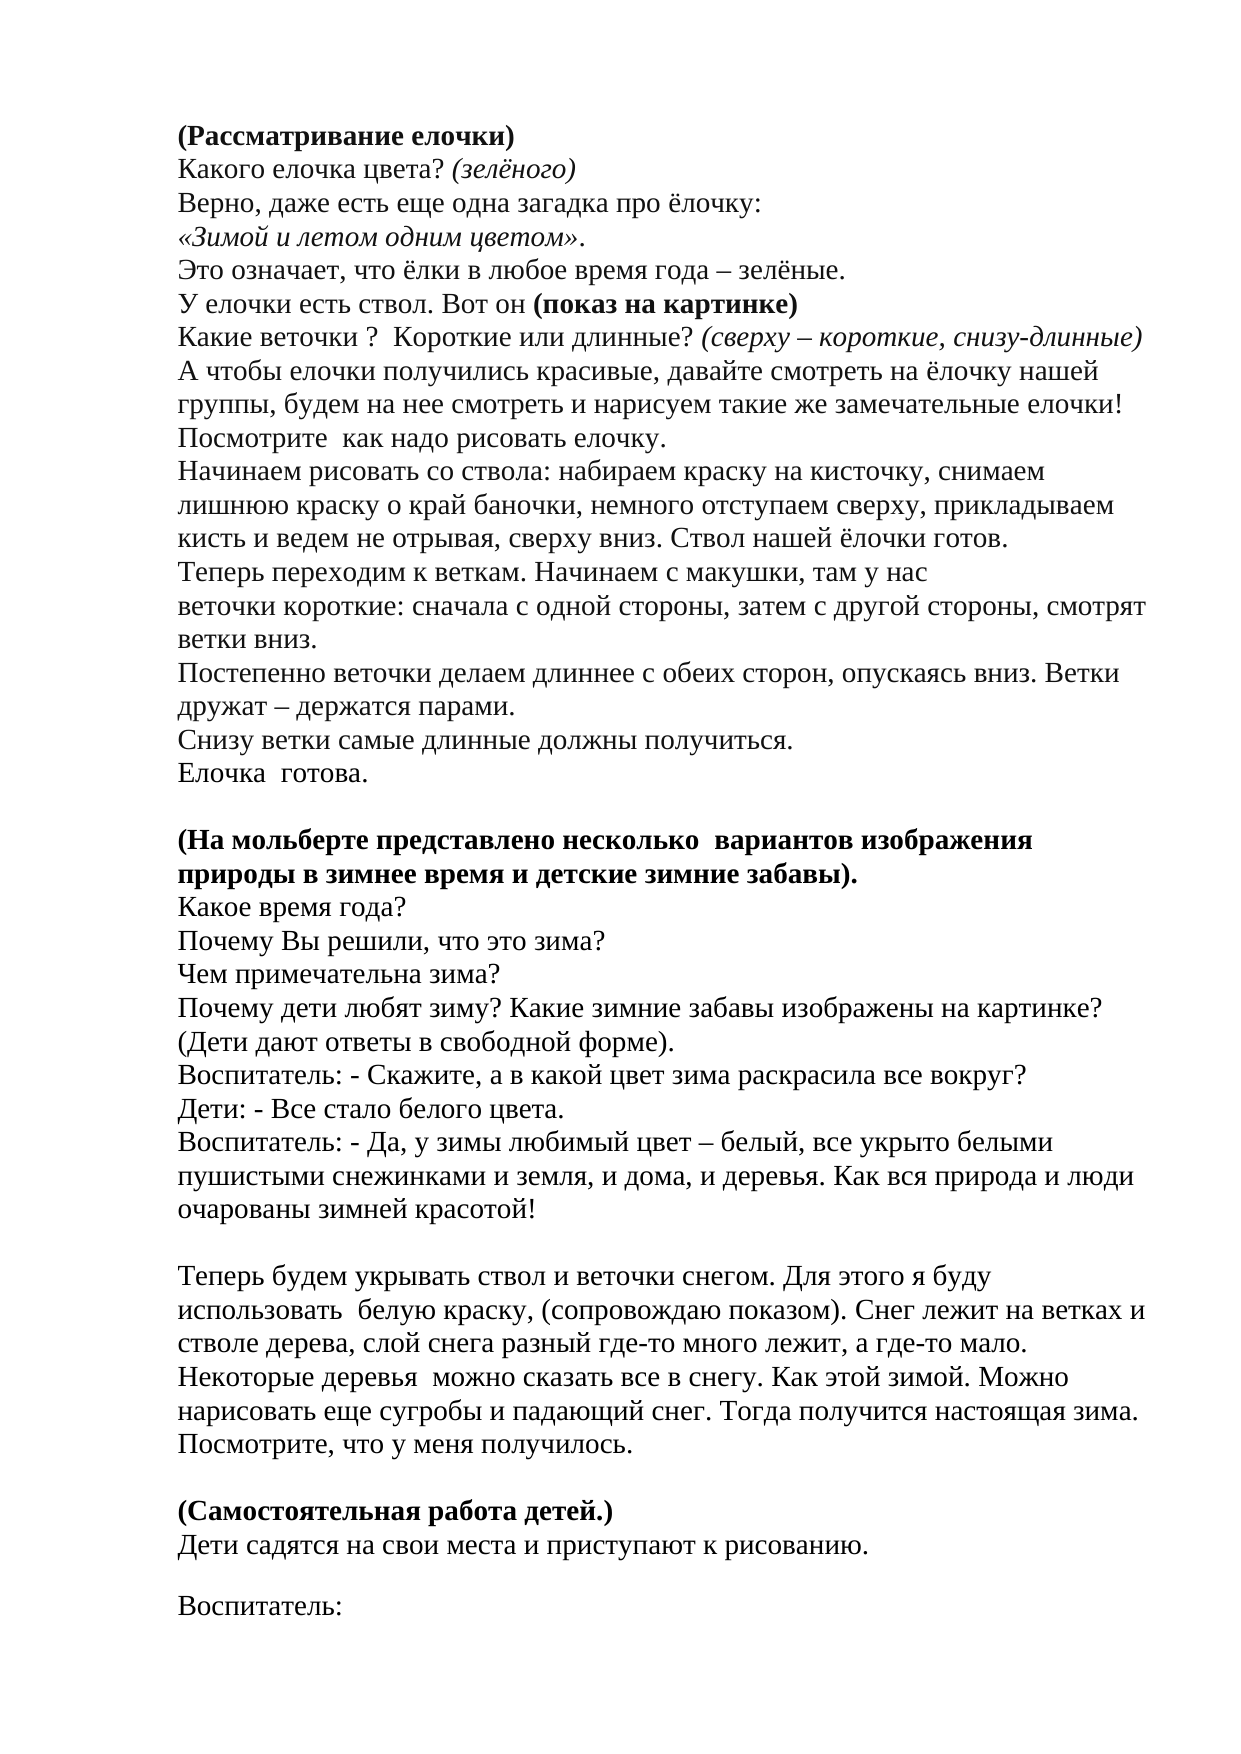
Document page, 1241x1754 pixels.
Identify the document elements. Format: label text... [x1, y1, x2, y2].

text Снизу ветки самые длинные должны получиться. [177, 722, 1152, 755]
text Какого елочка цвета? (зелёного) [177, 152, 1152, 185]
text (Самостоятельная работа детей.) [177, 1493, 1152, 1527]
text Чем примечательна зима? [177, 957, 1152, 990]
text Дети: - Все стало белого цвета. [177, 1091, 1152, 1124]
text У елочки есть ствол. Вот он (показ на картинке) [177, 286, 1152, 319]
text «Зимой и летом одним цветом». [177, 219, 1152, 252]
text Дети садятся на свои места и приступают к рисованию. [177, 1527, 1152, 1588]
text Почему дети любят зиму? Какие зимние забавы изображены на картинке? [177, 990, 1152, 1024]
text Постепенно веточки делаем длиннее с обеих сторон, опускаясь вниз. Ветки дружат – держатся парами. [177, 655, 1152, 722]
text Посмотрите как надо рисовать елочку. [177, 420, 1152, 453]
text (На мольберте представлено несколько вариантов изображения природы в зимнее время и детские зимние забавы). [177, 822, 1152, 889]
text Начинаем рисовать со ствола: набираем краску на кисточку, снимаем лишнюю краску о край баночки, немного отступаем сверху, прикладываем кисть и ведем не отрывая, сверху вниз. Ствол нашей ёлочки готов. [177, 453, 1152, 554]
text Какое время года? [177, 889, 1152, 923]
text Почему Вы решили, что это зима? [177, 923, 1152, 957]
text Какие веточки ? Короткие или длинные? (сверху – короткие, снизу-длинные) [177, 319, 1152, 353]
text А чтобы елочки получились красивые, давайте смотреть на ёлочку нашей группы, будем на нее смотреть и нарисуем такие же замечательные елочки! [177, 353, 1152, 420]
text Теперь будем укрывать ствол и веточки снегом. Для этого я буду использовать белую краску, (сопровождаю показом). Снег лежит на ветках и стволе дерева, слой снега разный где-то много лежит, а где-то мало. Некоторые деревья можно сказать все в снегу. Как этой зимой. Можно нарисовать еще сугробы и падающий снег. Тогда получится настоящая зима. Посмотрите, что у меня получилось. [177, 1225, 1152, 1460]
text Елочка готова. [177, 755, 1152, 789]
text (Рассматривание елочки) [177, 118, 1152, 152]
text Теперь переходим к веткам. Начинаем с макушки, там у нас веточки короткие: сначала с одной стороны, затем с другой стороны, смотрят ветки вниз. [177, 554, 1152, 655]
text (Дети дают ответы в свободной форме). [177, 1024, 1152, 1057]
text Это означает, что ёлки в любое время года – зелёные. [177, 252, 1152, 286]
text Воспитатель: [177, 1588, 1152, 1622]
text Воспитатель: - Скажите, а в какой цвет зима раскрасила все вокруг? [177, 1057, 1152, 1091]
text Верно, даже есть еще одна загадка про ёлочку: [177, 185, 1152, 219]
text Воспитатель: - Да, у зимы любимый цвет – белый, все укрыто белыми пушистыми снежинками и земля, и дома, и деревья. Как вся природа и люди очарованы зимней красотой! [177, 1124, 1152, 1225]
